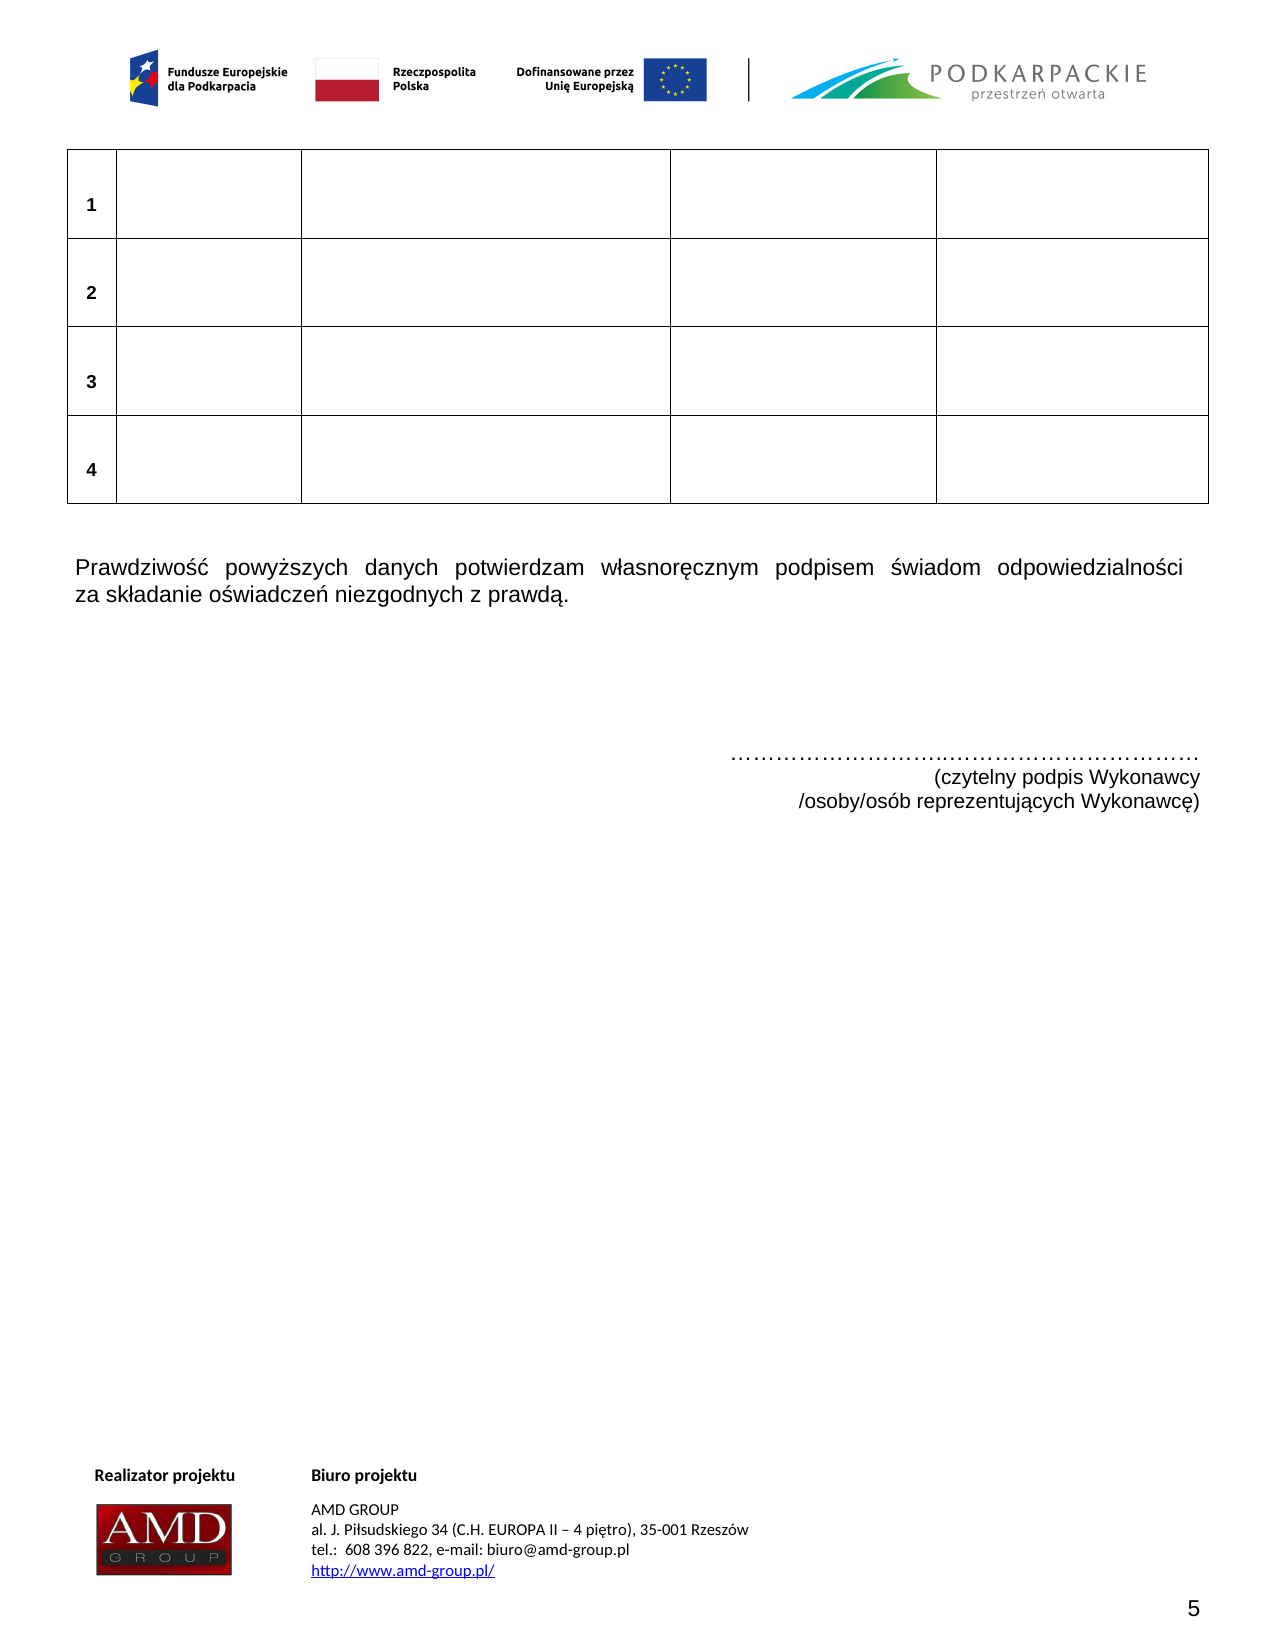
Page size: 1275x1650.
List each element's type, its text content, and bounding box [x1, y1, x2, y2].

picture [86, 1486, 242, 1593]
table_cell [937, 239, 1208, 326]
table_cell 1 [68, 150, 116, 237]
table_cell [117, 327, 301, 414]
table_cell [302, 150, 670, 237]
table_cell 4 [68, 416, 116, 503]
table_cell [937, 327, 1208, 414]
table_cell [302, 239, 670, 326]
table_cell [302, 327, 670, 414]
table_cell [671, 150, 936, 237]
text /osoby/osób reprezentujących Wykonawcę) [75, 789, 1200, 813]
table_cell [302, 416, 670, 503]
table_cell [117, 416, 301, 503]
picture [116, 35, 1159, 121]
table_cell [937, 150, 1208, 237]
table_cell [671, 239, 936, 326]
table_cell 2 [68, 239, 116, 326]
table_cell [671, 416, 936, 503]
table_cell 3 [68, 327, 116, 414]
table_cell [117, 150, 301, 237]
text ………………………..…………………………… [75, 739, 1200, 765]
text Prawdziwość powyższych danych potwierdzam własnoręcznym podpisem świadom odpowiedzialności za składanie oświadczeń niezgodnych z prawdą. [75, 554, 1200, 607]
table_cell [671, 327, 936, 414]
table_cell [117, 239, 301, 326]
table_cell [937, 416, 1208, 503]
text (czytelny podpis Wykonawcy [75, 765, 1200, 789]
